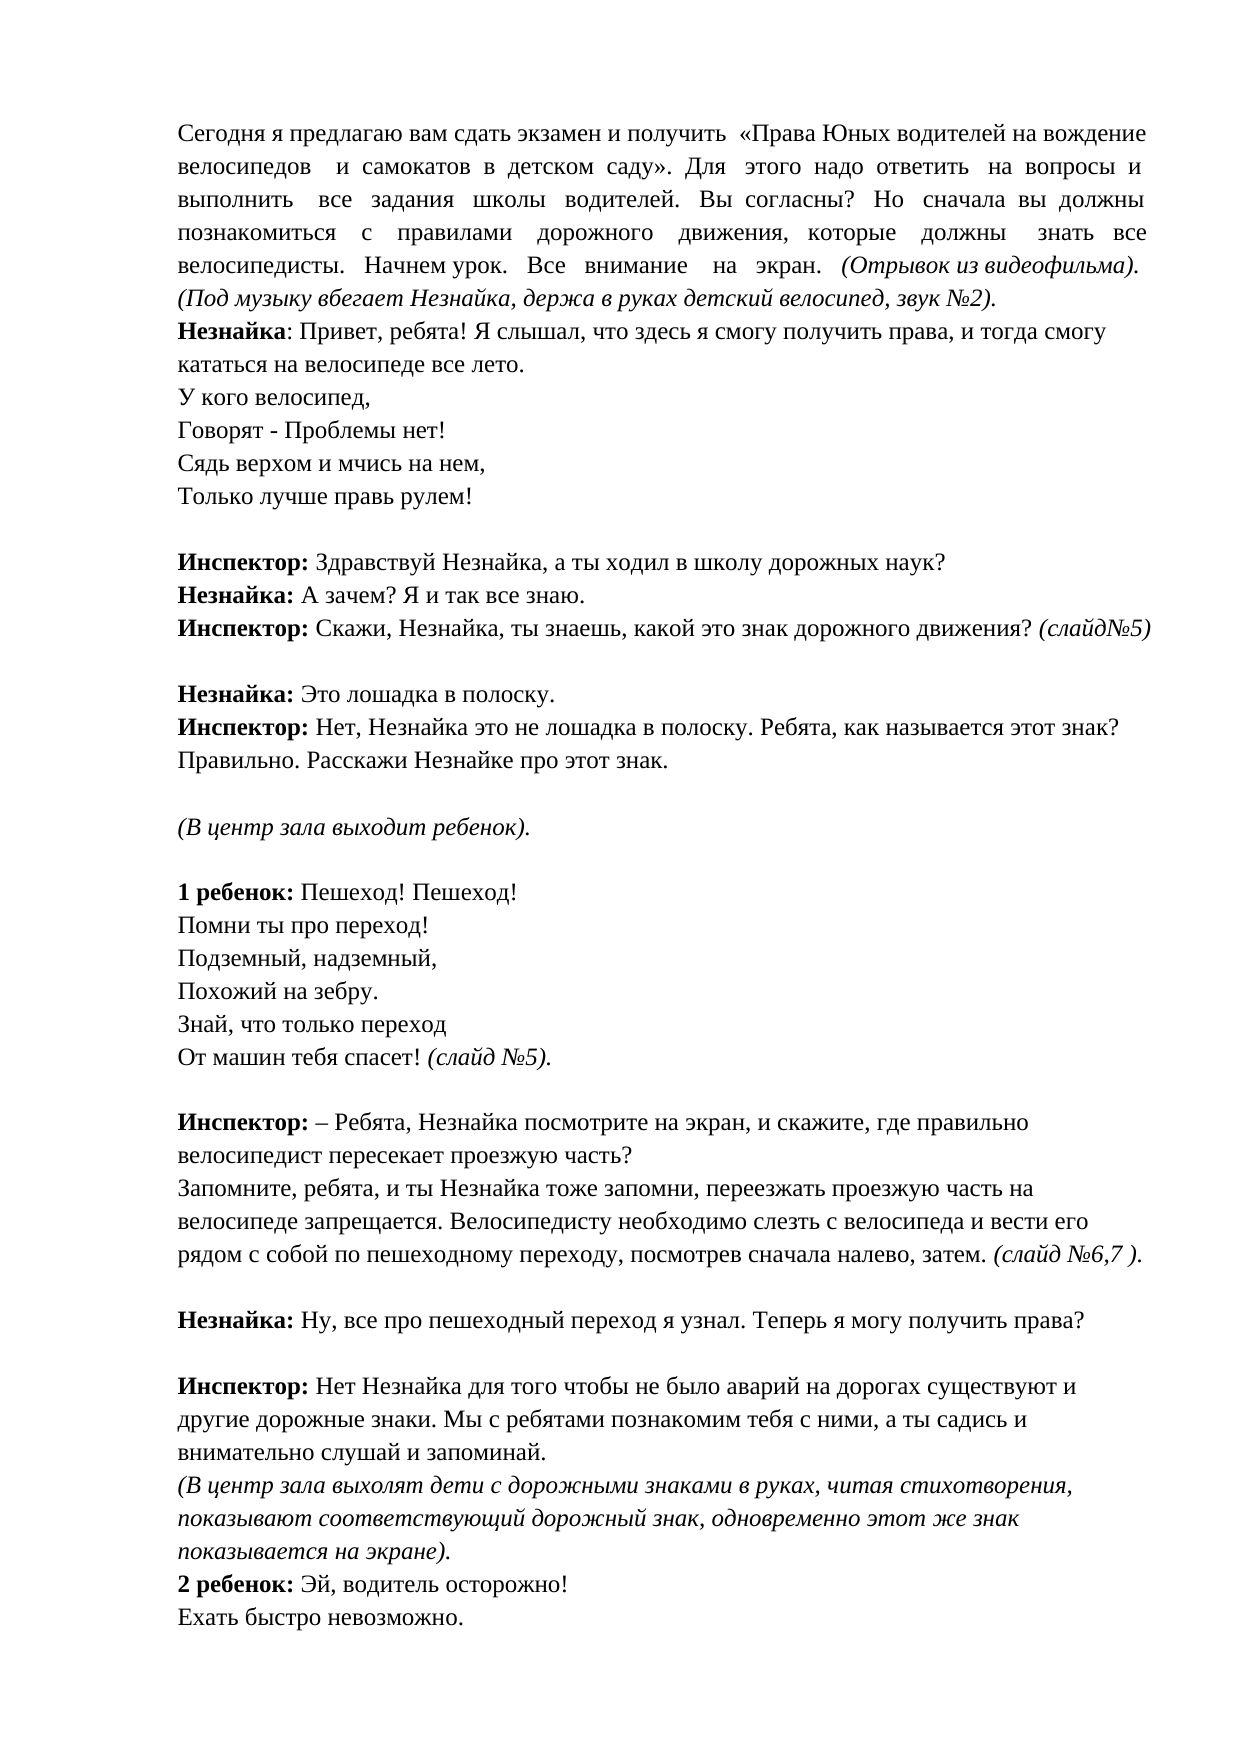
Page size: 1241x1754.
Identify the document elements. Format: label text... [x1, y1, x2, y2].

text Незнайка: Привет, ребята! Я слышал, что здесь я смогу получить права, и тогда смогу кататься на велосипеде все лето. У кого велосипед, Говорят - Проблемы нет! Сядь верхом и мчись на нем, Только лучше правь рулем! Инспектор: Здравствуй Незнайка, а ты ходил в школу дорожных наук? Незнайка: А зачем? Я и так все знаю. Инспектор: Скажи, Незнайка, ты знаешь, какой это знак дорожного движения? (слайд№5) Незнайка: Это лошадка в полоску. Инспектор: Нет, Незнайка это не лошадка в полоску. Ребята, как называется этот знак? Правильно. Расскажи Незнайке про этот знак. (В центр зала выходит ребенок). [177, 316, 1152, 872]
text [177, 118, 1152, 312]
text 1 ребенок: Пешеход! Пешеход! Помни ты про переход! Подземный, надземный, Похожий на зебру. Знай, что только переход От машин тебя спасет! (слайд №5). [177, 877, 1152, 1103]
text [177, 1107, 1152, 1631]
